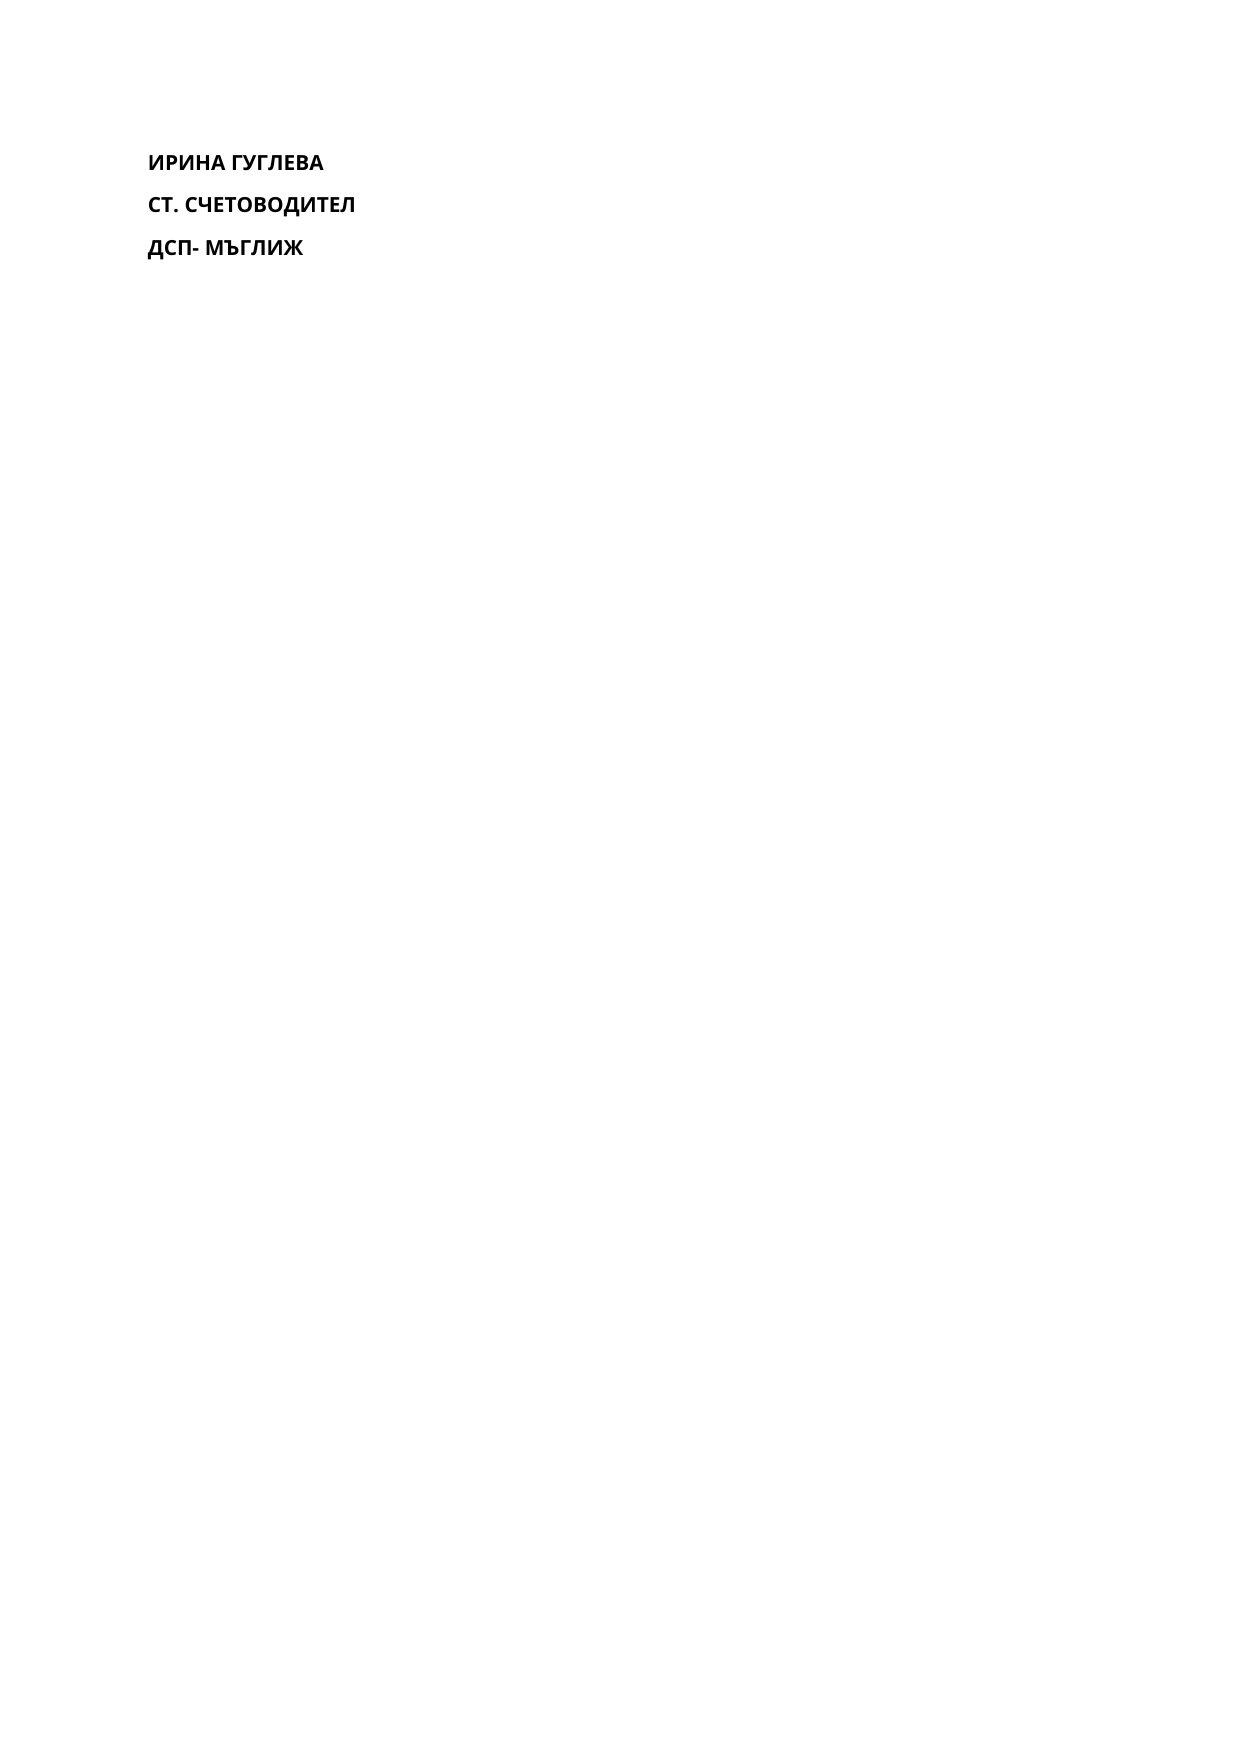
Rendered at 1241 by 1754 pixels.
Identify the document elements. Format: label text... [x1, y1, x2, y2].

text ДСП- МЪГЛИЖ [148, 233, 1093, 261]
text ИРИНА ГУГЛЕВА [148, 148, 1093, 176]
text СТ. СЧЕТОВОДИТЕЛ [148, 190, 1093, 219]
